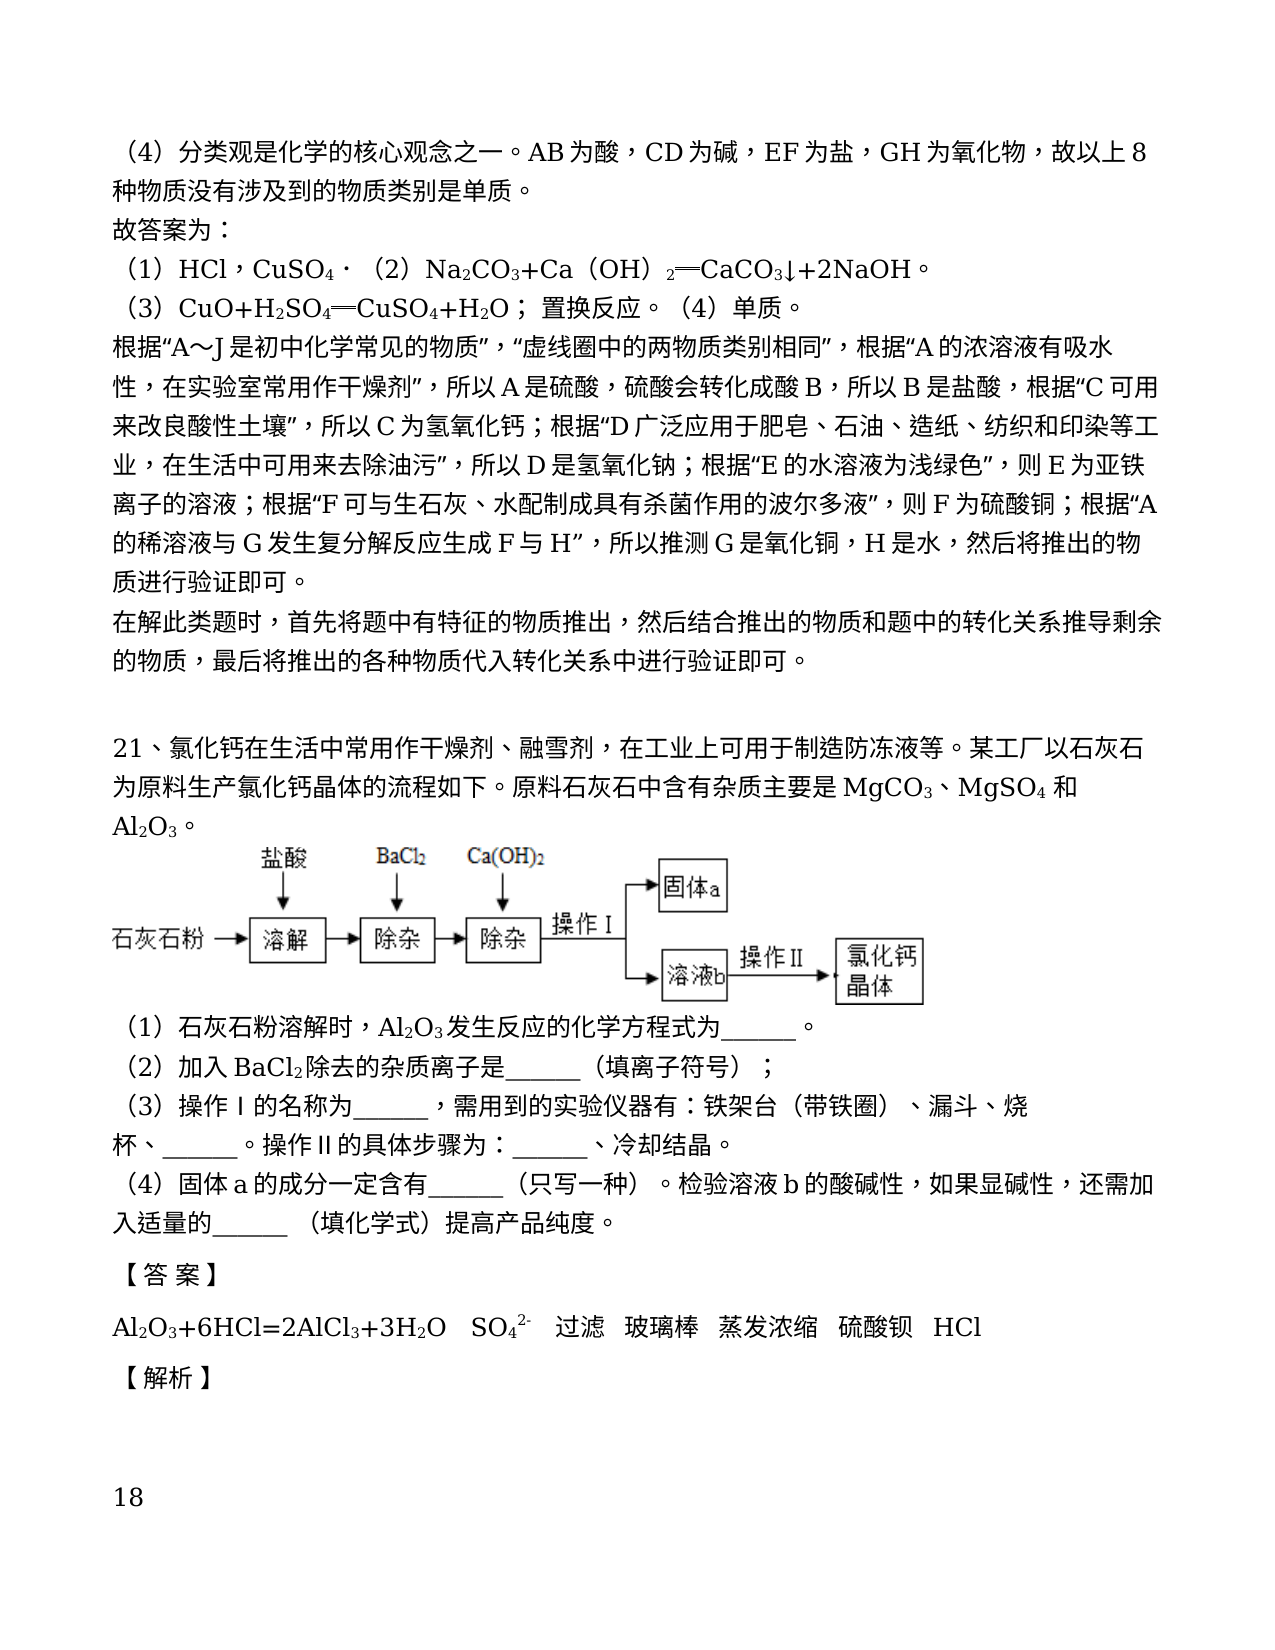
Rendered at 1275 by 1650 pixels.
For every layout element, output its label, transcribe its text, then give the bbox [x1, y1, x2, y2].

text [112, 134, 1163, 677]
picture [112, 847, 924, 1005]
text 21、氯化钙在生活中常用作干燥剂、融雪剂，在工业上可用于制造防冻液等。某工厂以石灰石为原料生产氯化钙晶体的流程如下。原料石灰石中含有杂质主要是MgCO3、MgSO4 和Al2O3。 （1）石灰石粉溶解时，Al2O3发生反应的化学方程式为______。 （2）加入BaCl2除去的杂质离子是______（填离子符号）； （3）操作Ⅰ的名称为______，需用到的实验仪器有：铁架台（带铁圈）、漏斗、烧杯、______。操作Ⅱ的具体步骤为：______、冷却结晶。 （4）固体a的成分一定含有______（只写一种）。检验溶液b的酸碱性，如果显碱性，还需加入适量的______ （填化学式）提高产品纯度。 [112, 695, 1163, 1240]
text 【 答 案 】 [112, 1257, 1163, 1292]
text Al2O3+6HCl=2AlCl3+3H2O SO42- 过滤 玻璃棒 蒸发浓缩 硫酸钡 HCl [112, 1309, 1163, 1343]
text 【 解析 】 [112, 1361, 1163, 1395]
